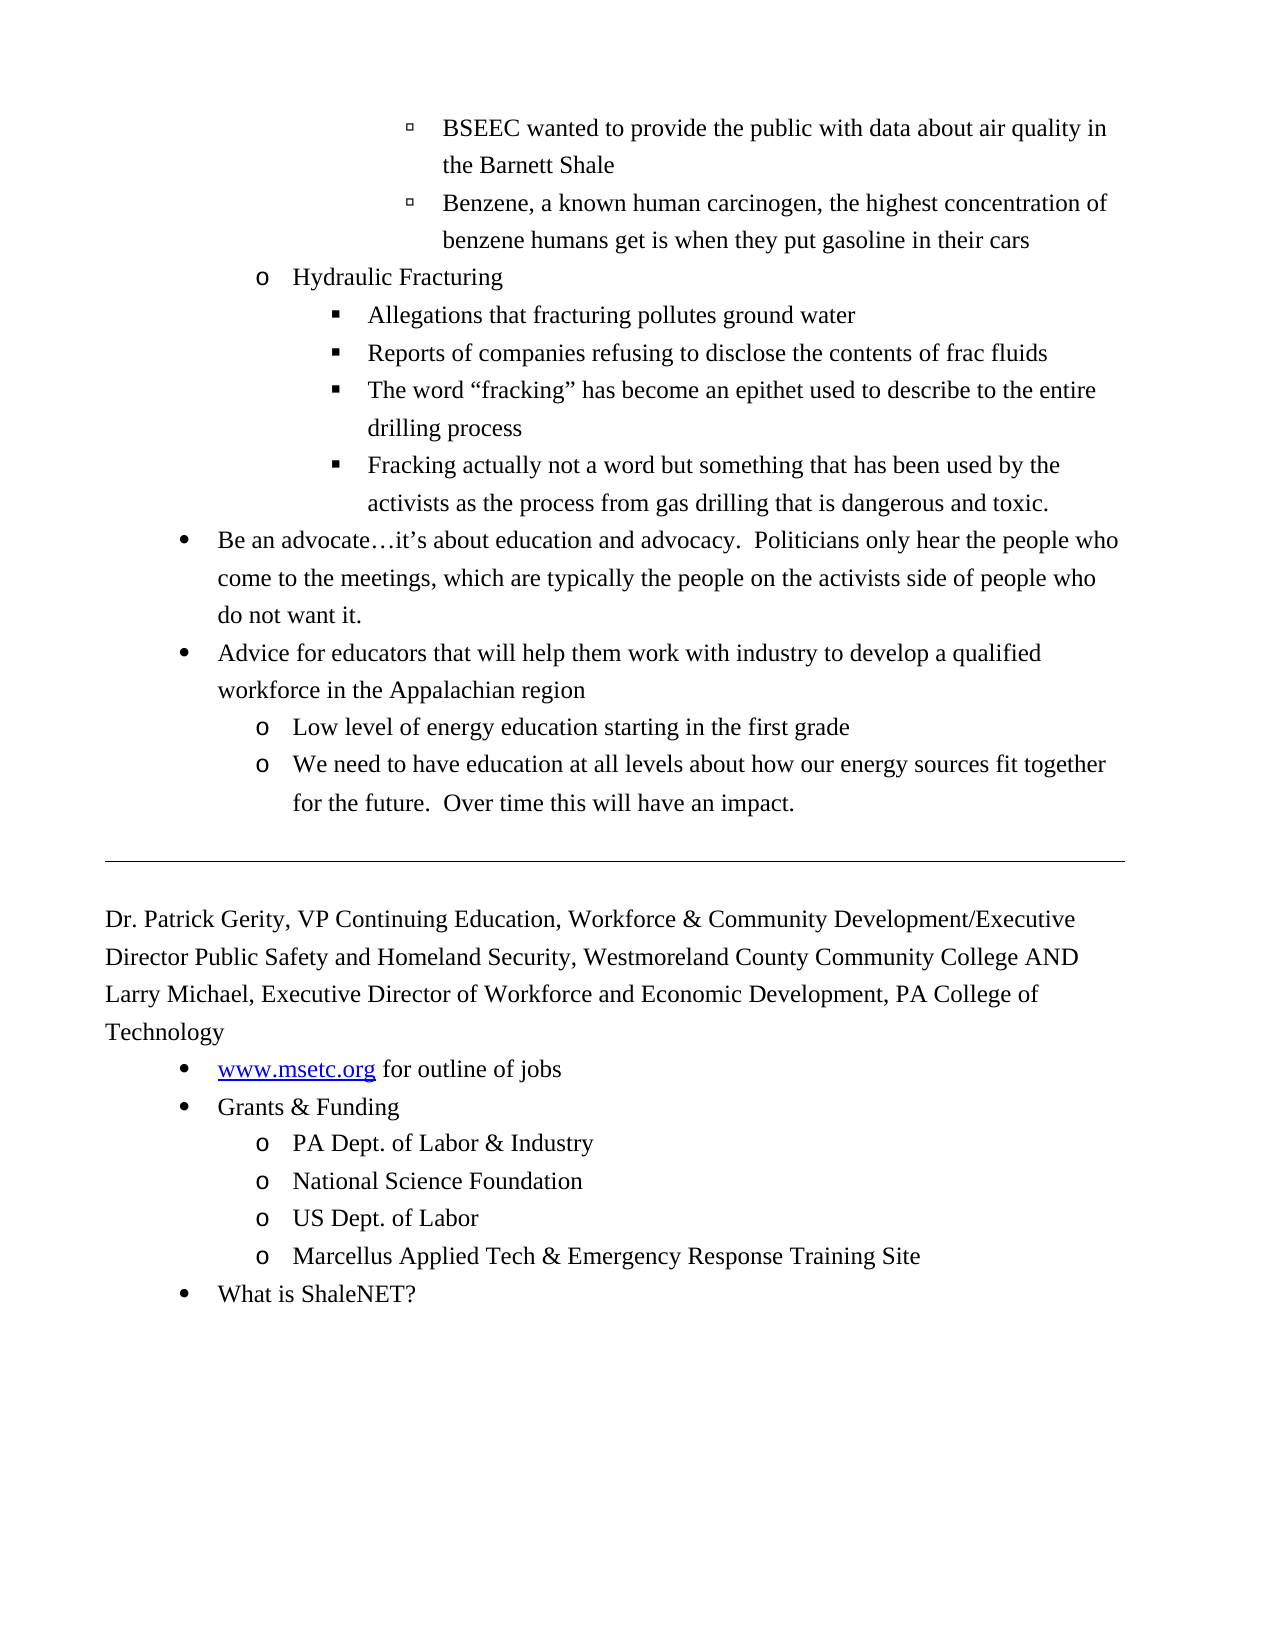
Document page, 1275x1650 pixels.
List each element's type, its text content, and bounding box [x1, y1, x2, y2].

text Benzene, a known human carcinogen, the highest concentration of benzene humans get is when they put gasoline in their cars [405, 184, 1125, 259]
text BSEEC wanted to provide the public with data about air quality in the Barnett Shale [405, 109, 1125, 184]
text Grants & Funding [180, 1087, 1125, 1125]
text Allegations that fracturing pollutes ground water [330, 296, 1125, 334]
text US Dept. of Labor [255, 1200, 1125, 1237]
text Fracking actually not a word but something that has been used by the activists as the process from gas drilling that is dangerous and toxic. [330, 446, 1125, 521]
text We need to have education at all levels about how our energy sources fit together for the future. Over time this will have an impact. [255, 746, 1125, 821]
text Marcellus Applied Tech & Emergency Response Training Site [255, 1237, 1125, 1275]
text Hydraulic Fracturing [255, 259, 1125, 296]
text Reports of companies refusing to disclose the contents of frac fluids [330, 334, 1125, 371]
text Be an advocate…it’s about education and advocacy. Politicians only hear the people who come to the meetings, which are typically the people on the activists side of people who do not want it. [180, 521, 1125, 634]
text PA Dept. of Labor & Industry [255, 1125, 1125, 1162]
text www.msetc.org for outline of jobs [180, 1050, 1125, 1087]
text Advice for educators that will help them work with industry to develop a qualified workforce in the Appalachian region [180, 634, 1125, 709]
list Dr. Patrick Gerity, VP Continuing Education, Workforce & Community Development/Executive Director Public Safety and Homeland Security, Westmoreland County Community College AND Larry Michael, Executive Director of Workforce and Economic Development, PA College of Technology [105, 900, 1125, 1050]
text The word “fracking” has become an epithet used to describe to the entire drilling process [330, 371, 1125, 446]
text Low level of energy education starting in the first grade [255, 709, 1125, 746]
text National Science Foundation [255, 1162, 1125, 1200]
text What is ShaleNET? [180, 1275, 1125, 1312]
